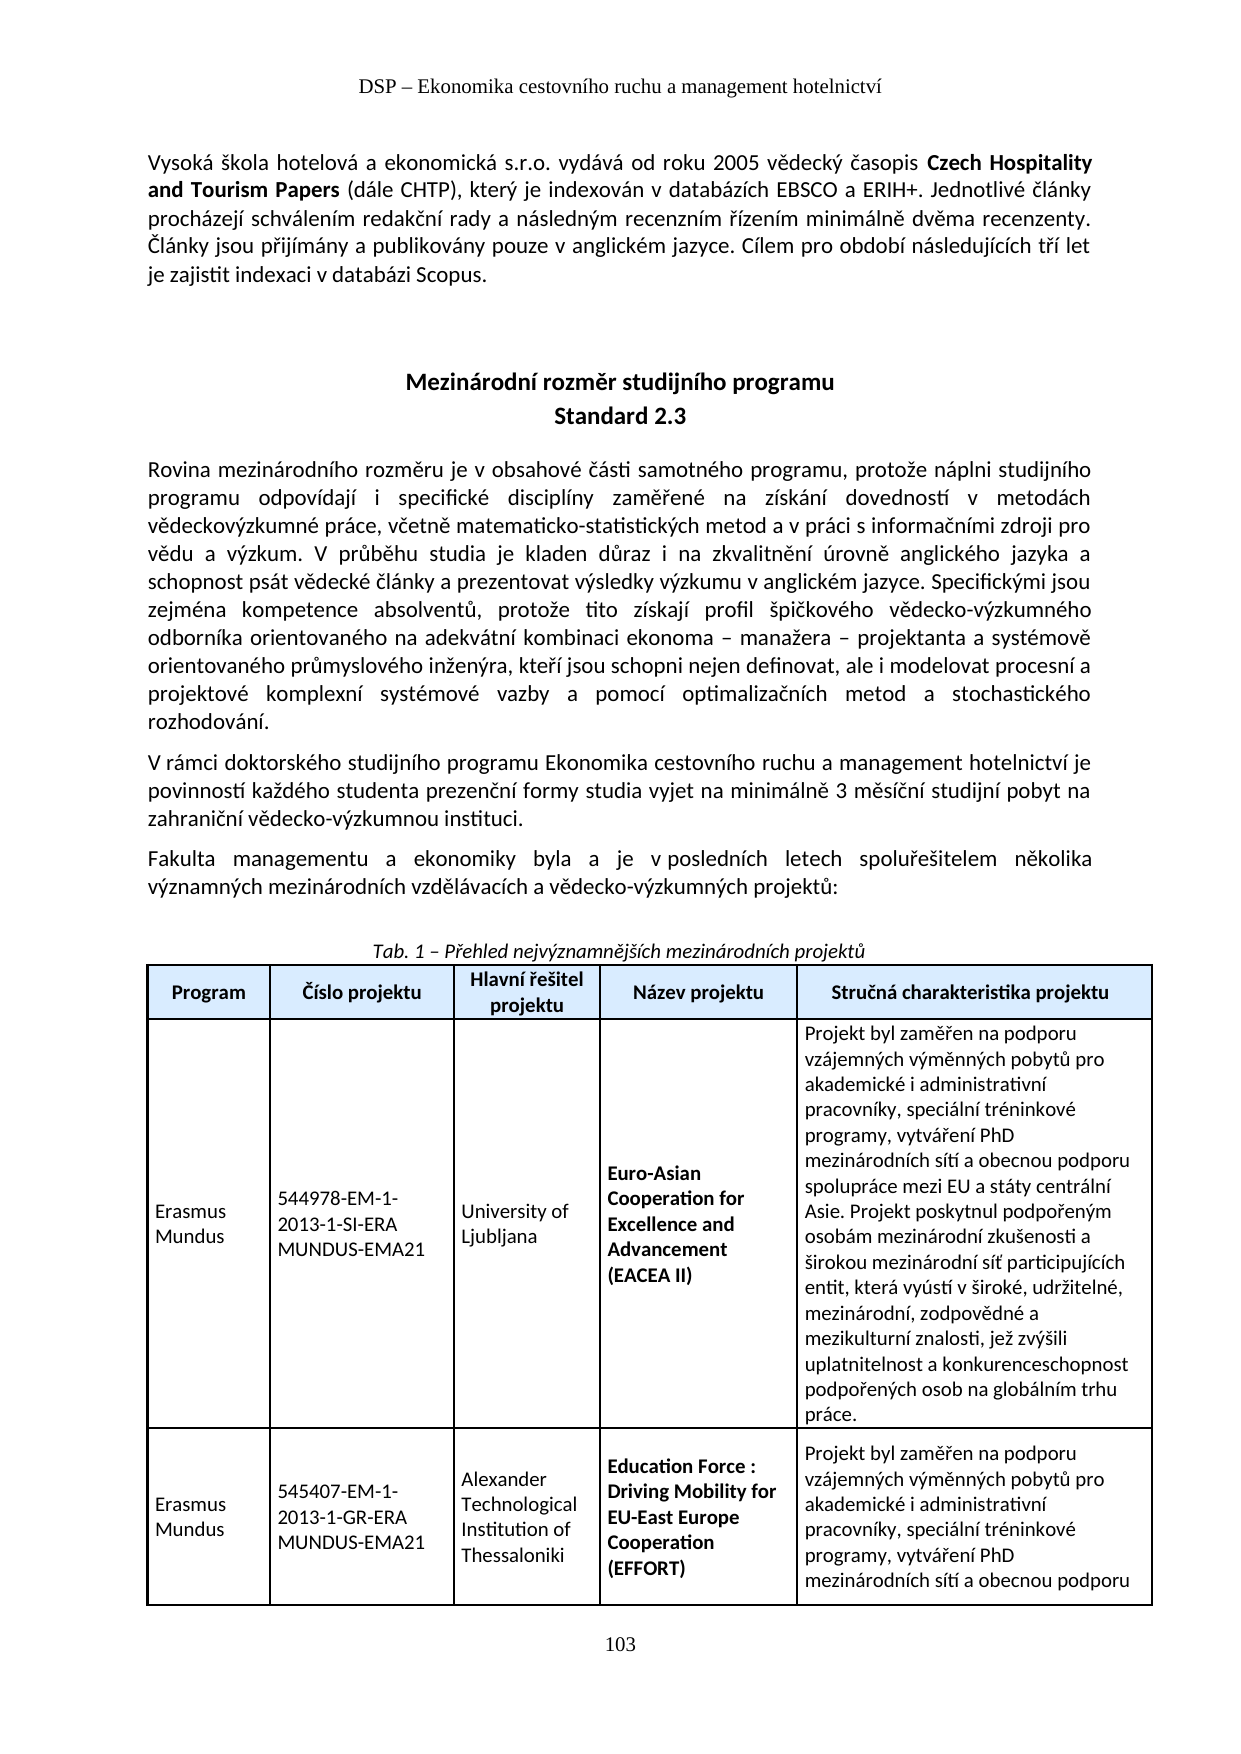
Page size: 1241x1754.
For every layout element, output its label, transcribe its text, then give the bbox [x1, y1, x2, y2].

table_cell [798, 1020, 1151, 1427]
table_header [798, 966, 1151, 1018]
subtitle Standard 2.3 [148, 400, 1093, 431]
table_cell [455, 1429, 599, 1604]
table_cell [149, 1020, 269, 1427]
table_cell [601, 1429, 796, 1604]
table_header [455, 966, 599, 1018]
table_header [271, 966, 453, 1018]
text Vysoká škola hotelová a ekonomická s.r.o. vydává od roku 2005 vědecký časopis Czech Hospitality and Tourism Papers (dále CHTP), který je indexován v databázích EBSCO a ERIH+. Jednotlivé články procházejí schválením redakční rady a následným recenzním řízením minimálně dvěma recenzenty. Články jsou přijímány a publikovány pouze v anglickém jazyce. Cílem pro období následujících tří let je zajistit indexaci v databázi Scopus. [148, 148, 1093, 288]
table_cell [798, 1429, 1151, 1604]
text V rámci doktorského studijního programu Ekonomika cestovního ruchu a management hotelnictví je povinností každého studenta prezenční formy studia vyjet na minimálně 3 měsíční studijní pobyt na zahraniční vědecko-výzkumnou instituci. [148, 748, 1093, 832]
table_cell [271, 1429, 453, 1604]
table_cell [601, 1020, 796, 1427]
text Tab. 1 – Přehled nejvýznamnějších mezinárodních projektů [148, 938, 1093, 964]
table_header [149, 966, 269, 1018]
text Fakulta managementu a ekonomiky byla a je v posledních letech spoluřešitelem několika významných mezinárodních vzdělávacích a vědecko-výzkumných projektů: [148, 844, 1093, 900]
subtitle Mezinárodní rozměr studijního programu [148, 366, 1093, 396]
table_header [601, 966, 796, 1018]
text Rovina mezinárodního rozměru je v obsahové části samotného programu, protože náplni studijního programu odpovídají i specifické disciplíny zaměřené na získání dovedností v metodách vědeckovýzkumné práce, včetně matematicko-statistických metod a v práci s informačními zdroji pro vědu a výzkum. V průběhu studia je kladen důraz i na zkvalitnění úrovně anglického jazyka a schopnost psát vědecké články a prezentovat výsledky výzkumu v anglickém jazyce. Specifickými jsou zejména kompetence absolventů, protože tito získají profil špičkového vědecko-výzkumného odborníka orientovaného na adekvátní kombinaci ekonoma – manažera – projektanta a systémově orientovaného průmyslového inženýra, kteří jsou schopni nejen definovat, ale i modelovat procesní a projektové komplexní systémové vazby a pomocí optimalizačních metod a stochastického rozhodování. [148, 455, 1093, 735]
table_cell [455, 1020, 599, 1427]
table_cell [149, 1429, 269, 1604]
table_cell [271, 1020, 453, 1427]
